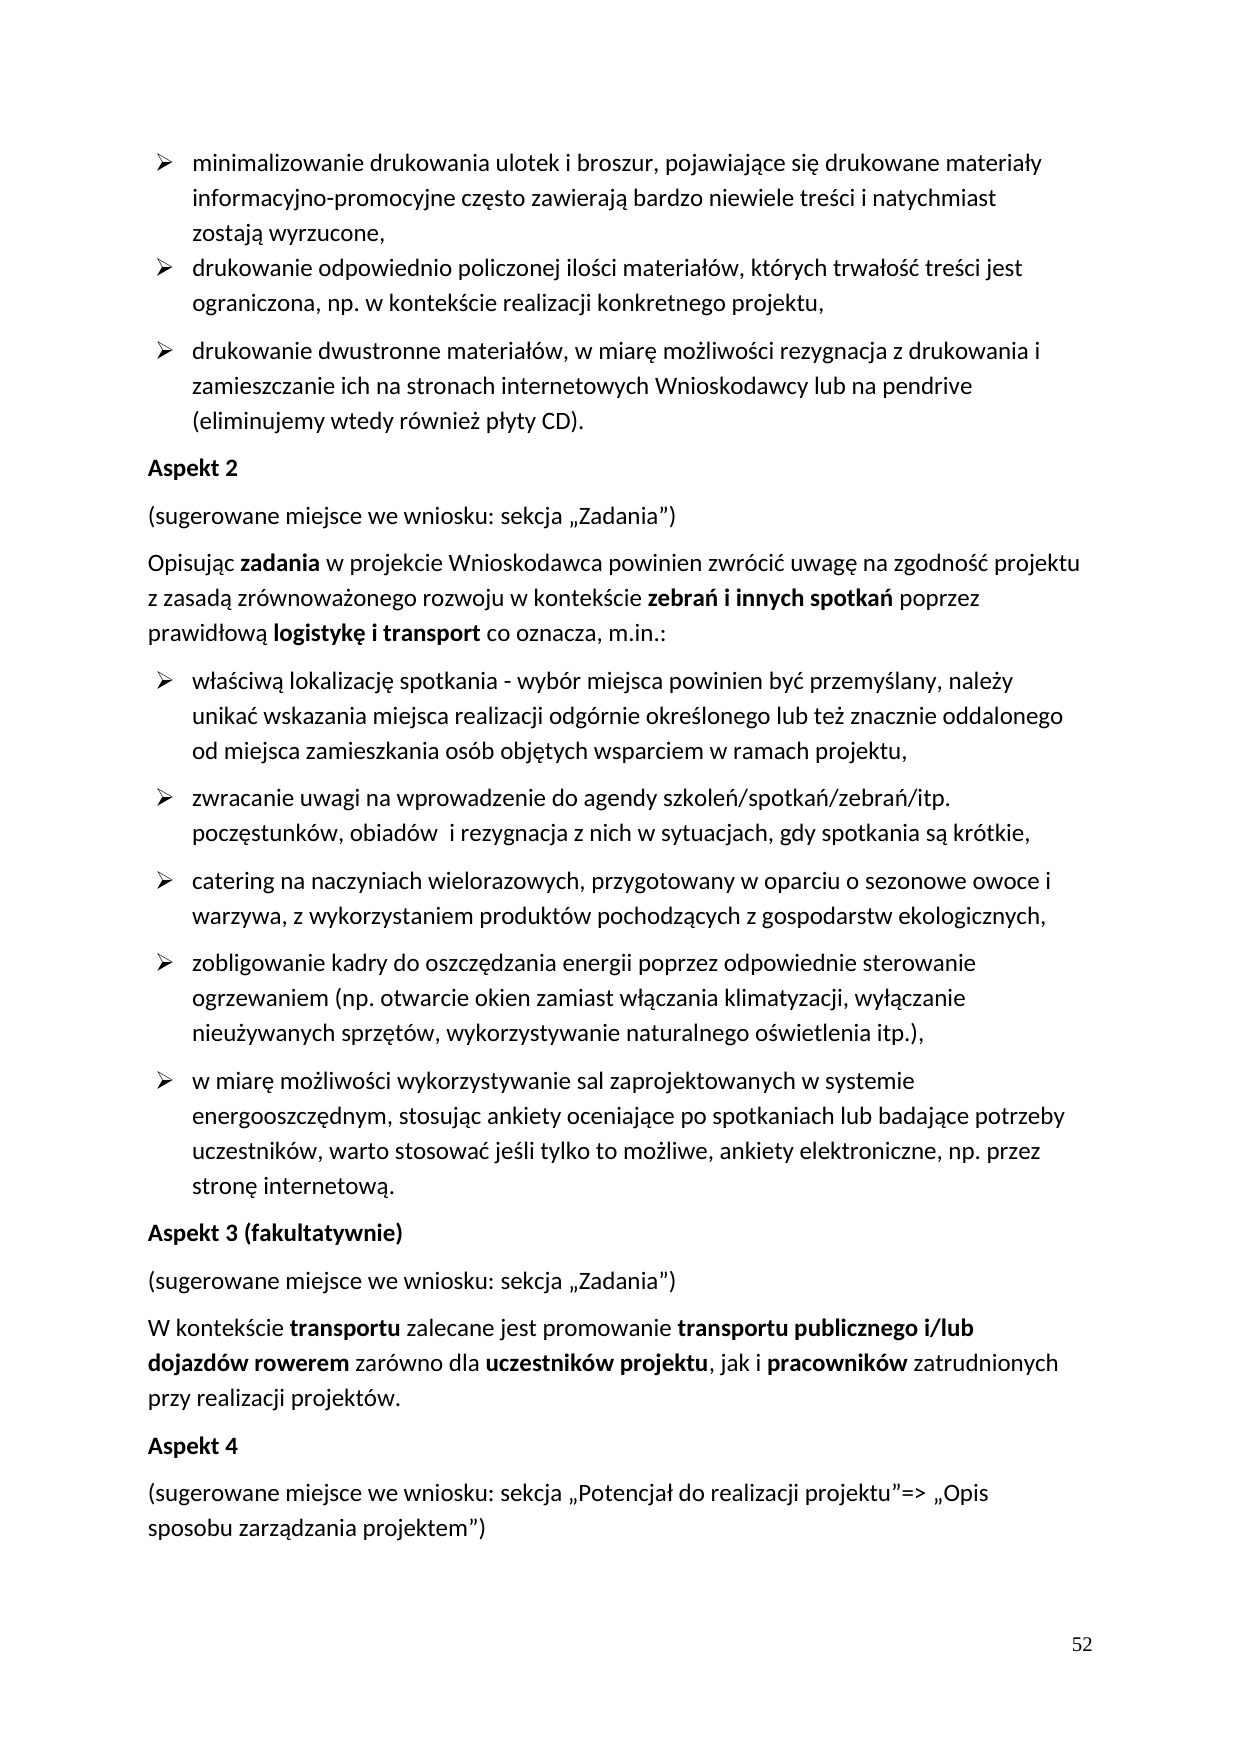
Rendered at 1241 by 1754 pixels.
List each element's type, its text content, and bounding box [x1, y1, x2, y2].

list drukowanie odpowiednio policzonej ilości materiałów, których trwałość treści jest ograniczona, np. w kontekście realizacji konkretnego projektu, [154, 253, 1071, 318]
list catering na naczyniach wielorazowych, przygotowany w oparciu o sezonowe owoce i warzywa, z wykorzystaniem produktów pochodzących z gospodarstw ekologicznych, [155, 865, 1071, 931]
list właściwą lokalizację spotkania - wybór miejsca powinien być przemyślany, należy unikać wskazania miejsca realizacji odgórnie określonego lub też znacznie oddalonego od miejsca zamieszkania osób objętych wsparciem w ramach projektu, [155, 665, 1071, 766]
text W kontekście transportu zalecane jest promowanie transportu publicznego i/lub dojazdów rowerem zarówno dla uczestników projektu, jak i pracowników zatrudnionych przy realizacji projektów. [148, 1313, 1071, 1413]
list zwracanie uwagi na wprowadzenie do agendy szkoleń/spotkań/zebrań/itp. poczęstunków, obiadów i rezygnacja z nich w sytuacjach, gdy spotkania są krótkie, [155, 783, 1071, 848]
list minimalizowanie drukowania ulotek i broszur, pojawiające się drukowane materiały informacyjno-promocyjne często zawierają bardzo niewiele treści i natychmiast zostają wyrzucone, [154, 148, 1071, 248]
list drukowanie dwustronne materiałów, w miarę możliwości rezygnacja z drukowania i zamieszczanie ich na stronach internetowych Wnioskodawcy lub na pendrive (eliminujemy wtedy również płyty CD). [155, 335, 1071, 436]
text (sugerowane miejsce we wniosku: sekcja „Potencjał do realizacji projektu”=> „Opis sposobu zarządzania projektem”) [148, 1478, 1071, 1543]
text Opisując zadania w projekcie Wnioskodawca powinien zwrócić uwagę na zgodność projektu z zasadą zrównoważonego rozwoju w kontekście zebrań i innych spotkań poprzez prawidłową logistykę i transport co oznacza, m.in.: [148, 548, 1093, 648]
list zobligowanie kadry do oszczędzania energii poprzez odpowiednie sterowanie ogrzewaniem (np. otwarcie okien zamiast włączania klimatyzacji, wyłączanie nieużywanych sprzętów, wykorzystywanie naturalnego oświetlenia itp.), [155, 948, 1071, 1048]
text (sugerowane miejsce we wniosku: sekcja „Zadania”) [148, 500, 1071, 531]
text (sugerowane miejsce we wniosku: sekcja „Zadania”) [148, 1265, 1071, 1296]
text Aspekt 2 [148, 453, 1093, 483]
text Aspekt 4 [148, 1430, 1071, 1461]
list w miarę możliwości wykorzystywanie sal zaprojektowanych w systemie energooszczędnym, stosując ankiety oceniające po spotkaniach lub badające potrzeby uczestników, warto stosować jeśli tylko to możliwe, ankiety elektroniczne, np. przez stronę internetową. [155, 1065, 1071, 1201]
text Aspekt 3 (fakultatywnie) [148, 1218, 1071, 1248]
